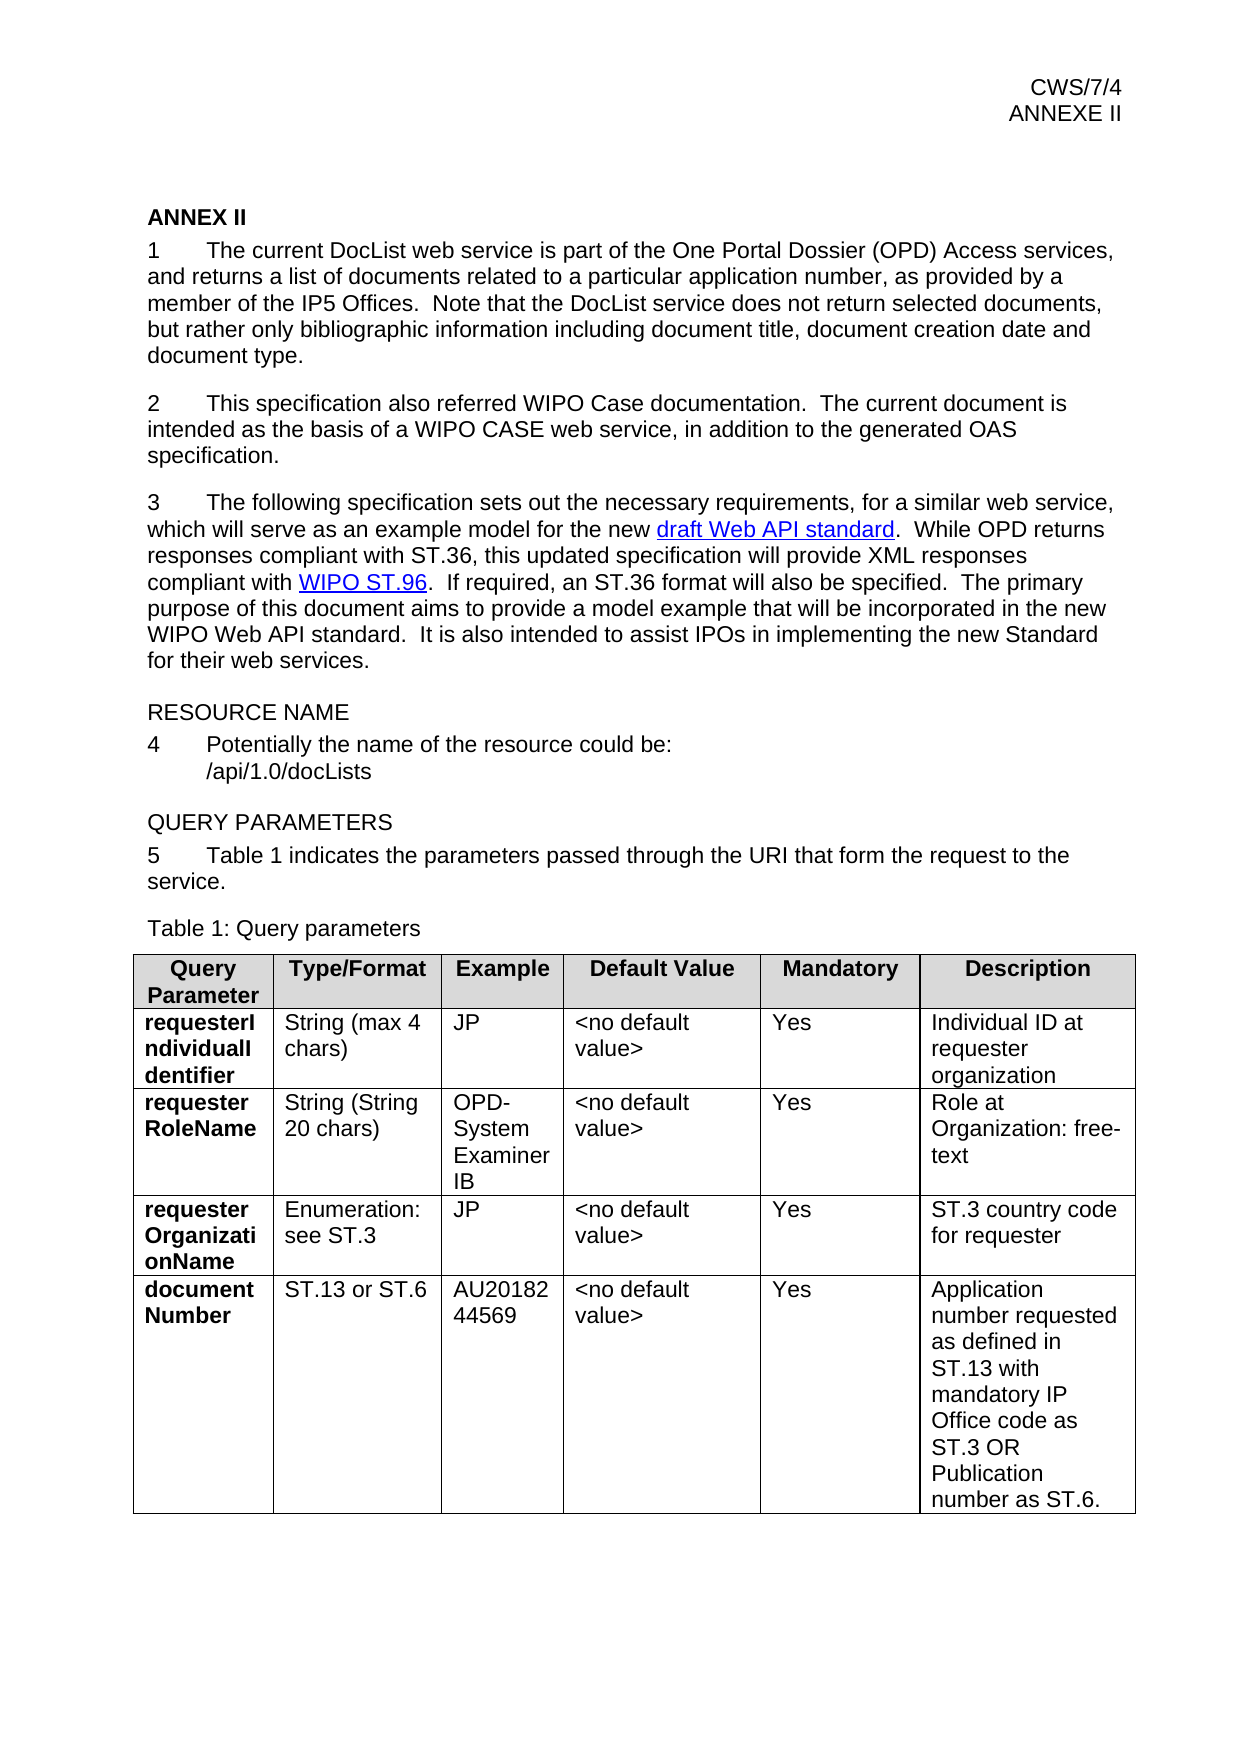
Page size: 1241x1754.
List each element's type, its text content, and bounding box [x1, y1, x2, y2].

table_header Default Value [564, 955, 760, 1008]
text The current DocList web service is part of the One Portal Dossier (OPD) Access services, and returns a list of documents related to a particular application number, as provided by a member of the IP5 Offices. Note that the DocList service does not return selected documents, but rather only bibliographic information including document title, document creation date and document type. [147, 237, 1122, 369]
table_header Type/Format [274, 955, 441, 1008]
text Potentially the name of the resource could be: [147, 731, 1122, 758]
table_header Query Parameter [134, 955, 273, 1008]
table_cell <no default value> [564, 1196, 760, 1274]
table_cell requesterRoleName [134, 1089, 273, 1194]
table_cell <no default value> [564, 1089, 760, 1194]
table_cell requesterOrganizationName [134, 1196, 273, 1274]
text Table 1 indicates the parameters passed through the URI that form the request to the service. [147, 842, 1122, 894]
table_cell Yes [761, 1009, 919, 1088]
subtitle QUERY PARAMETERS [147, 809, 1122, 836]
table_cell JP [442, 1196, 563, 1274]
table_cell String (max 4 chars) [274, 1009, 441, 1088]
subtitle RESOURCE NAME [147, 699, 1122, 725]
subtitle ANNEX II [147, 204, 1122, 231]
table_cell <no default value> [564, 1009, 760, 1088]
text The following specification sets out the necessary requirements, for a similar web service, which will serve as an example model for the new draft Web API standard. While OPD returns responses compliant with ST.36, this updated specification will provide XML responses compliant with WIPO ST.96. If required, an ST.36 format will also be specified. The primary purpose of this document aims to provide a model example that will be incorporated in the new WIPO Web API standard. It is also intended to assist IPOs in implementing the new Standard for their web services. [147, 489, 1122, 674]
text /api/1.0/docLists [147, 758, 1122, 784]
table_cell Role at Organization: free-text [921, 1089, 1135, 1194]
table_cell documentNumber [134, 1276, 273, 1513]
table_cell ST.3 country code for requester [921, 1196, 1135, 1274]
table_cell Yes [761, 1196, 919, 1274]
table_header Mandatory [761, 955, 919, 1008]
table_cell OPD-System Examiner IB [442, 1089, 563, 1194]
text Table 1: Query parameters [147, 915, 1122, 942]
table_cell JP [442, 1009, 563, 1088]
text This specification also referred WIPO Case documentation. The current document is intended as the basis of a WIPO CASE web service, in addition to the generated OAS specification. [147, 389, 1122, 468]
table_cell Enumeration: see ST.3 [274, 1196, 441, 1274]
table_cell Yes [761, 1276, 919, 1513]
table_cell requesterIndividualIdentifier [134, 1009, 273, 1088]
table_header Example [442, 955, 563, 1008]
table_cell AU2018244569 [442, 1276, 563, 1513]
table_cell <no default value> [564, 1276, 760, 1513]
table_cell Yes [761, 1089, 919, 1194]
table_cell String (String 20 chars) [274, 1089, 441, 1194]
table_cell Individual ID at requester organization [921, 1009, 1135, 1088]
table_header Description [921, 955, 1135, 1008]
table_cell Application number requested as defined in ST.13 with mandatory IP Office code as ST.3 OR Publication number as ST.6. [921, 1276, 1135, 1513]
table_cell ST.13 or ST.6 [274, 1276, 441, 1513]
